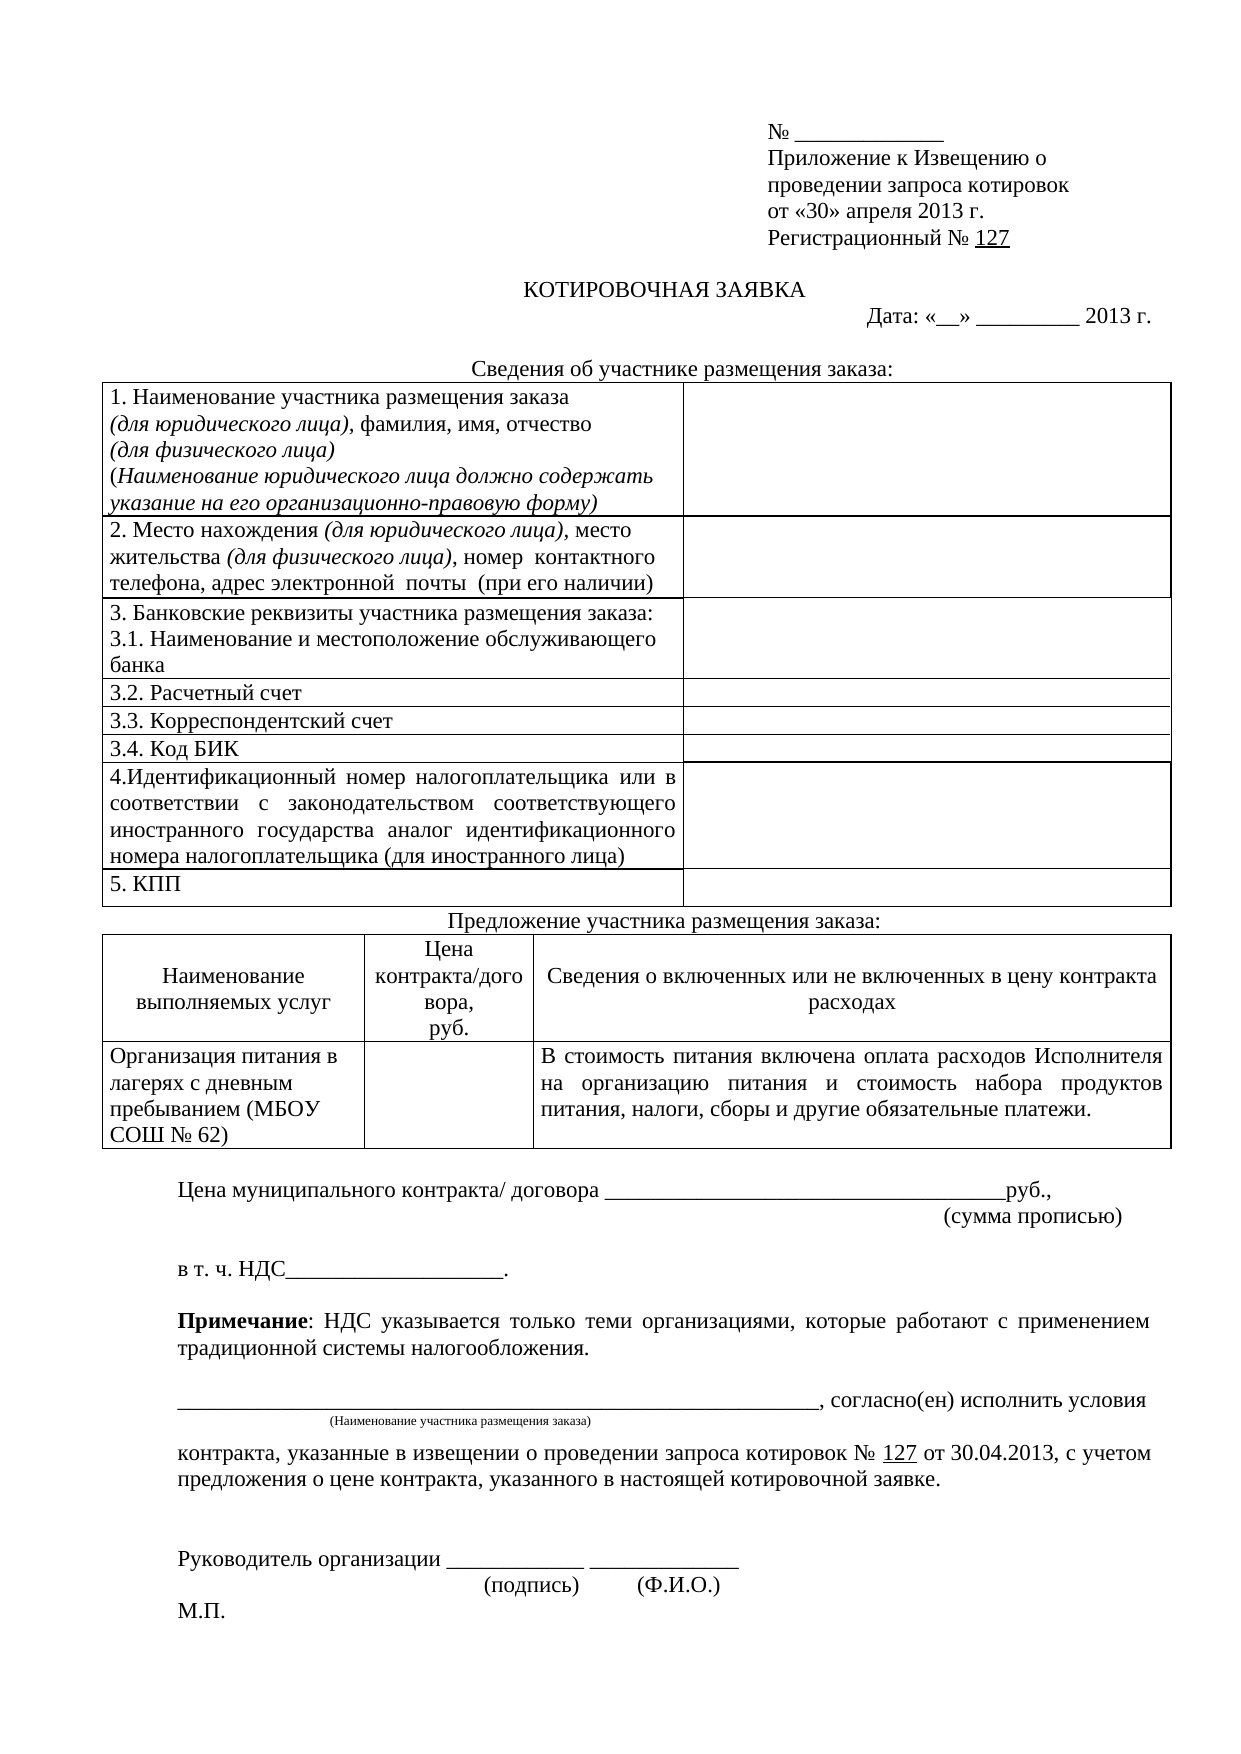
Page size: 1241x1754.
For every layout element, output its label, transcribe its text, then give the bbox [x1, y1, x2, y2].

text от «30» апреля 2013 г. [767, 197, 1152, 223]
table_cell Организация питания в лагерях с дневным пребыванием (МБОУ СОШ № 62) [103, 1042, 364, 1148]
text Дата: «__» _________ 2013 г. [177, 303, 1152, 329]
table_cell 4.Идентификационный номер налогоплательщика или в соответствии с законодательством соответствующего иностранного государства аналог идентификационного номера налогоплательщика (для иностранного лица) [103, 763, 683, 868]
text Регистрационный № 127 [767, 223, 1152, 250]
table_cell 5. КПП [103, 870, 683, 906]
table_cell [684, 598, 1171, 678]
text № _____________ [767, 118, 1152, 144]
text проведении запроса котировок [767, 171, 1152, 197]
table_cell 3. Банковские реквизиты участника размещения заказа: 3.1. Наименование и местоположение обслуживающего банка [103, 599, 683, 678]
table_cell В стоимость питания включена оплата расходов Исполнителя на организацию питания и стоимость набора продуктов питания, налоги, сборы и другие обязательные платежи. [534, 1042, 1170, 1148]
text ________________________________________________________, согласно(ен) исполнить условия [177, 1386, 1152, 1413]
table_cell [684, 517, 1170, 597]
text М.П. [177, 1597, 1152, 1624]
table_cell 2. Место нахождения (для юридического лица), место жительства (для физического лица), номер контактного телефона, адрес электронной почты (при его наличии) [103, 517, 683, 597]
table_cell [365, 1042, 533, 1148]
text в т. ч. НДС___________________. [177, 1255, 1152, 1281]
text (подпись) (Ф.И.О.) [177, 1571, 1152, 1597]
table_cell 3.3. Корреспондентский счет [103, 707, 683, 733]
table_cell [684, 734, 1171, 761]
table_cell 3.4. Код БИК [103, 735, 683, 761]
table_header Наименование выполняемых услуг [103, 935, 364, 1041]
table_cell [684, 706, 1171, 733]
text Приложение к Извещению о [767, 144, 1152, 171]
text Сведения об участнике размещения заказа: [140, 355, 1152, 382]
table_cell [684, 678, 1171, 706]
text Цена муниципального контракта/ договора ___________________________________руб., [177, 1176, 1152, 1202]
text контракта, указанные в извещении о проведении запроса котировок № 127 от 30.04.2013, с учетом предложения о цене контракта, указанного в настоящей котировочной заявке. [177, 1439, 1152, 1492]
table_cell [684, 869, 1170, 906]
text (сумма прописью) [177, 1202, 1152, 1228]
table_header Сведения о включенных или не включенных в цену контракта расходах [534, 935, 1170, 1041]
table_header [684, 383, 1170, 515]
text Руководитель организации ____________ _____________ [177, 1544, 1152, 1571]
table_header 1. Наименование участника размещения заказа (для юридического лица), фамилия, имя, отчество (для физического лица) (Наименование юридического лица должно содержать указание на его организационно-правовую форму) [103, 383, 683, 515]
text (Наименование участника размещения заказа) [177, 1413, 1152, 1439]
table_header Цена контракта/договора, руб. [365, 935, 533, 1041]
text КОТИРОВОЧНАЯ ЗАЯВКА [177, 276, 1152, 303]
table_cell 3.2. Расчетный счет [103, 679, 683, 706]
text Предложение участника размещения заказа: [177, 907, 1152, 934]
text Примечание: НДС указывается только теми организациями, которые работают с применением традиционной системы налогообложения. [177, 1307, 1152, 1360]
table_cell [684, 763, 1170, 868]
